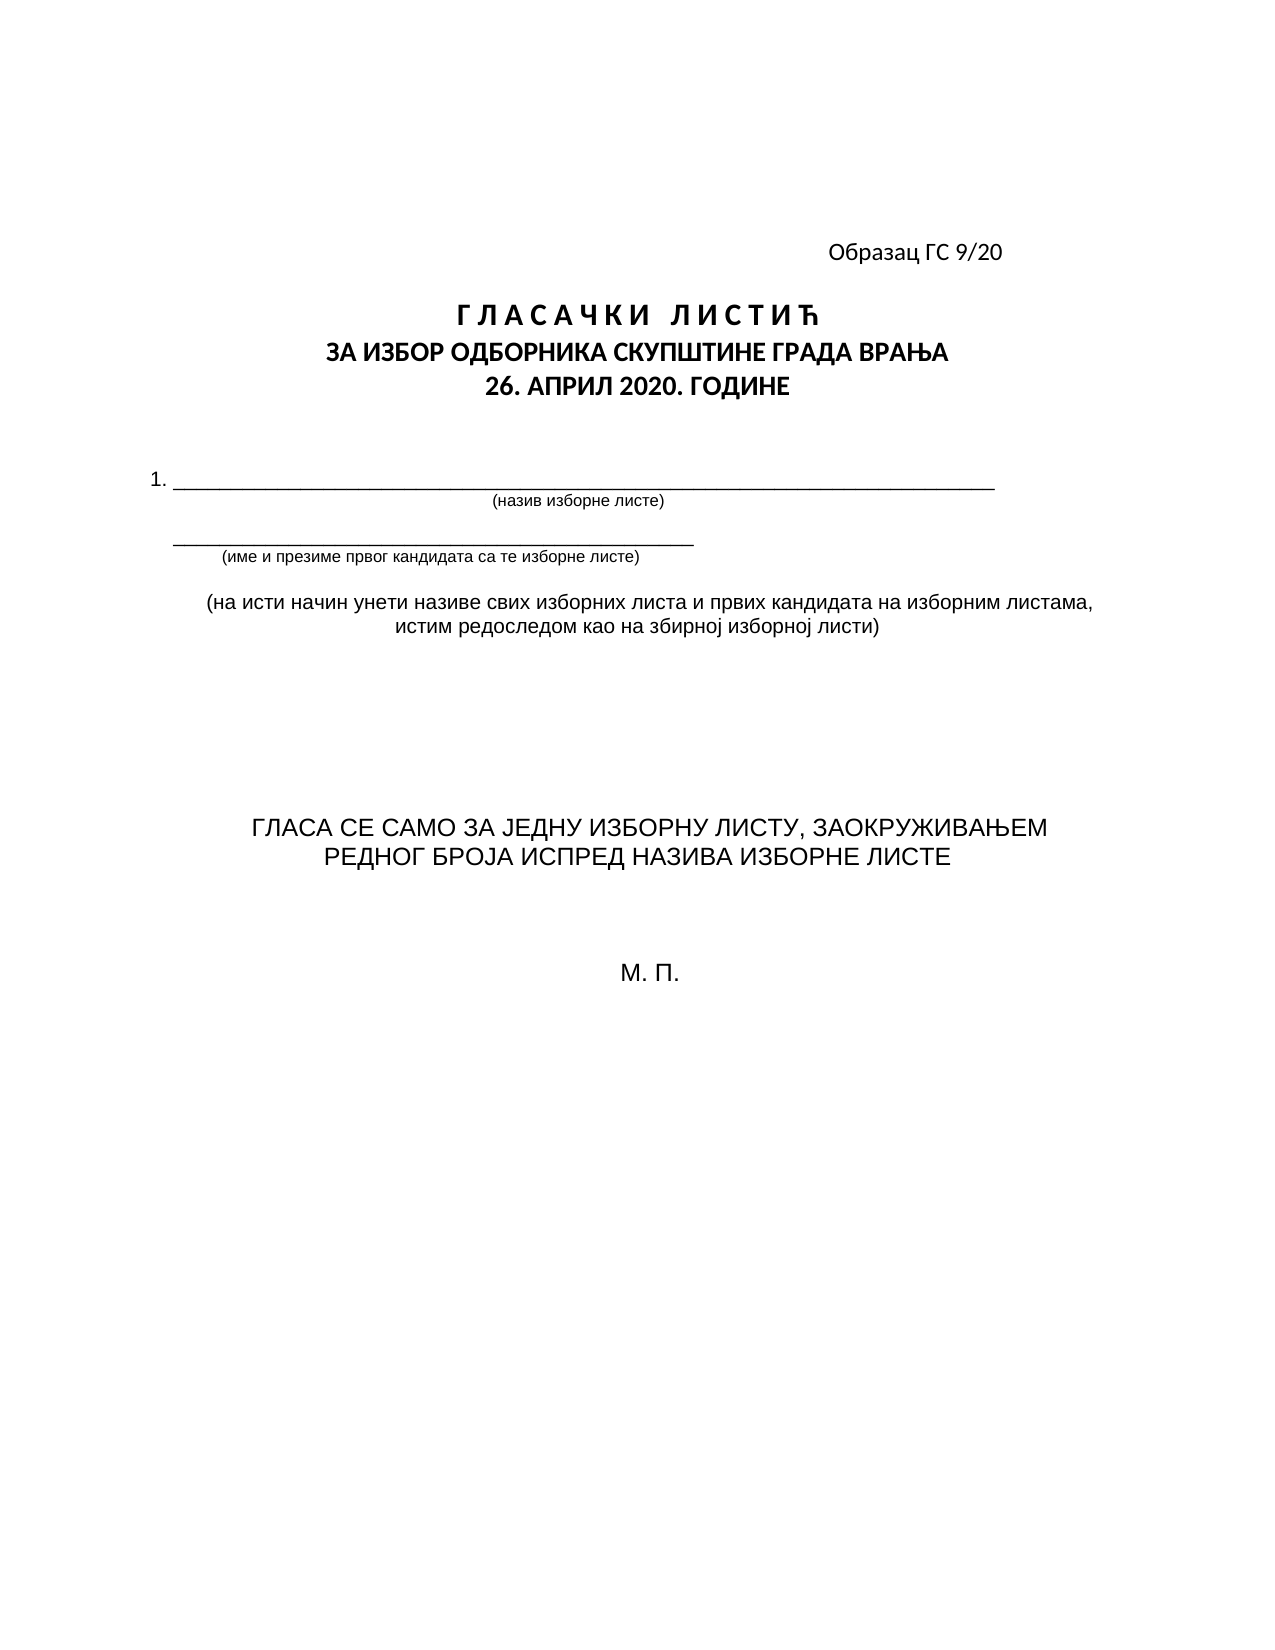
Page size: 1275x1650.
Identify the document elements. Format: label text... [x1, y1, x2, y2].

text (име и презиме првог кандидата са те изборне листе) [150, 547, 1125, 566]
text (на исти начин унети називе свих изборних листа и првих кандидата на изборним листама, истим редоследом као на збирној изборној листи) [150, 590, 1125, 638]
text Образац ГС 9/20 [150, 236, 1125, 267]
text Г Л А С А Ч К И Л И С Т И Ћ [150, 296, 1125, 334]
text ГЛАСА СЕ САМО ЗА ЈЕДНУ ИЗБОРНУ ЛИСТУ, ЗАОКРУЖИВАЊЕМ РЕДНОГ БРОЈА ИСПРЕД НАЗИВА ИЗБОРНЕ ЛИСТЕ [194, 813, 1081, 870]
text 26. АПРИЛ 2020. ГОДИНЕ [150, 368, 1125, 402]
text _____________________________________________ [150, 523, 1125, 547]
text М. П. [194, 958, 1081, 987]
text 1. _______________________________________________________________________ (назив изборне листе) [150, 467, 1125, 510]
text ЗА ИЗБОР ОДБОРНИКА СКУПШТИНЕ ГРАДА ВРАЊА [150, 334, 1125, 368]
